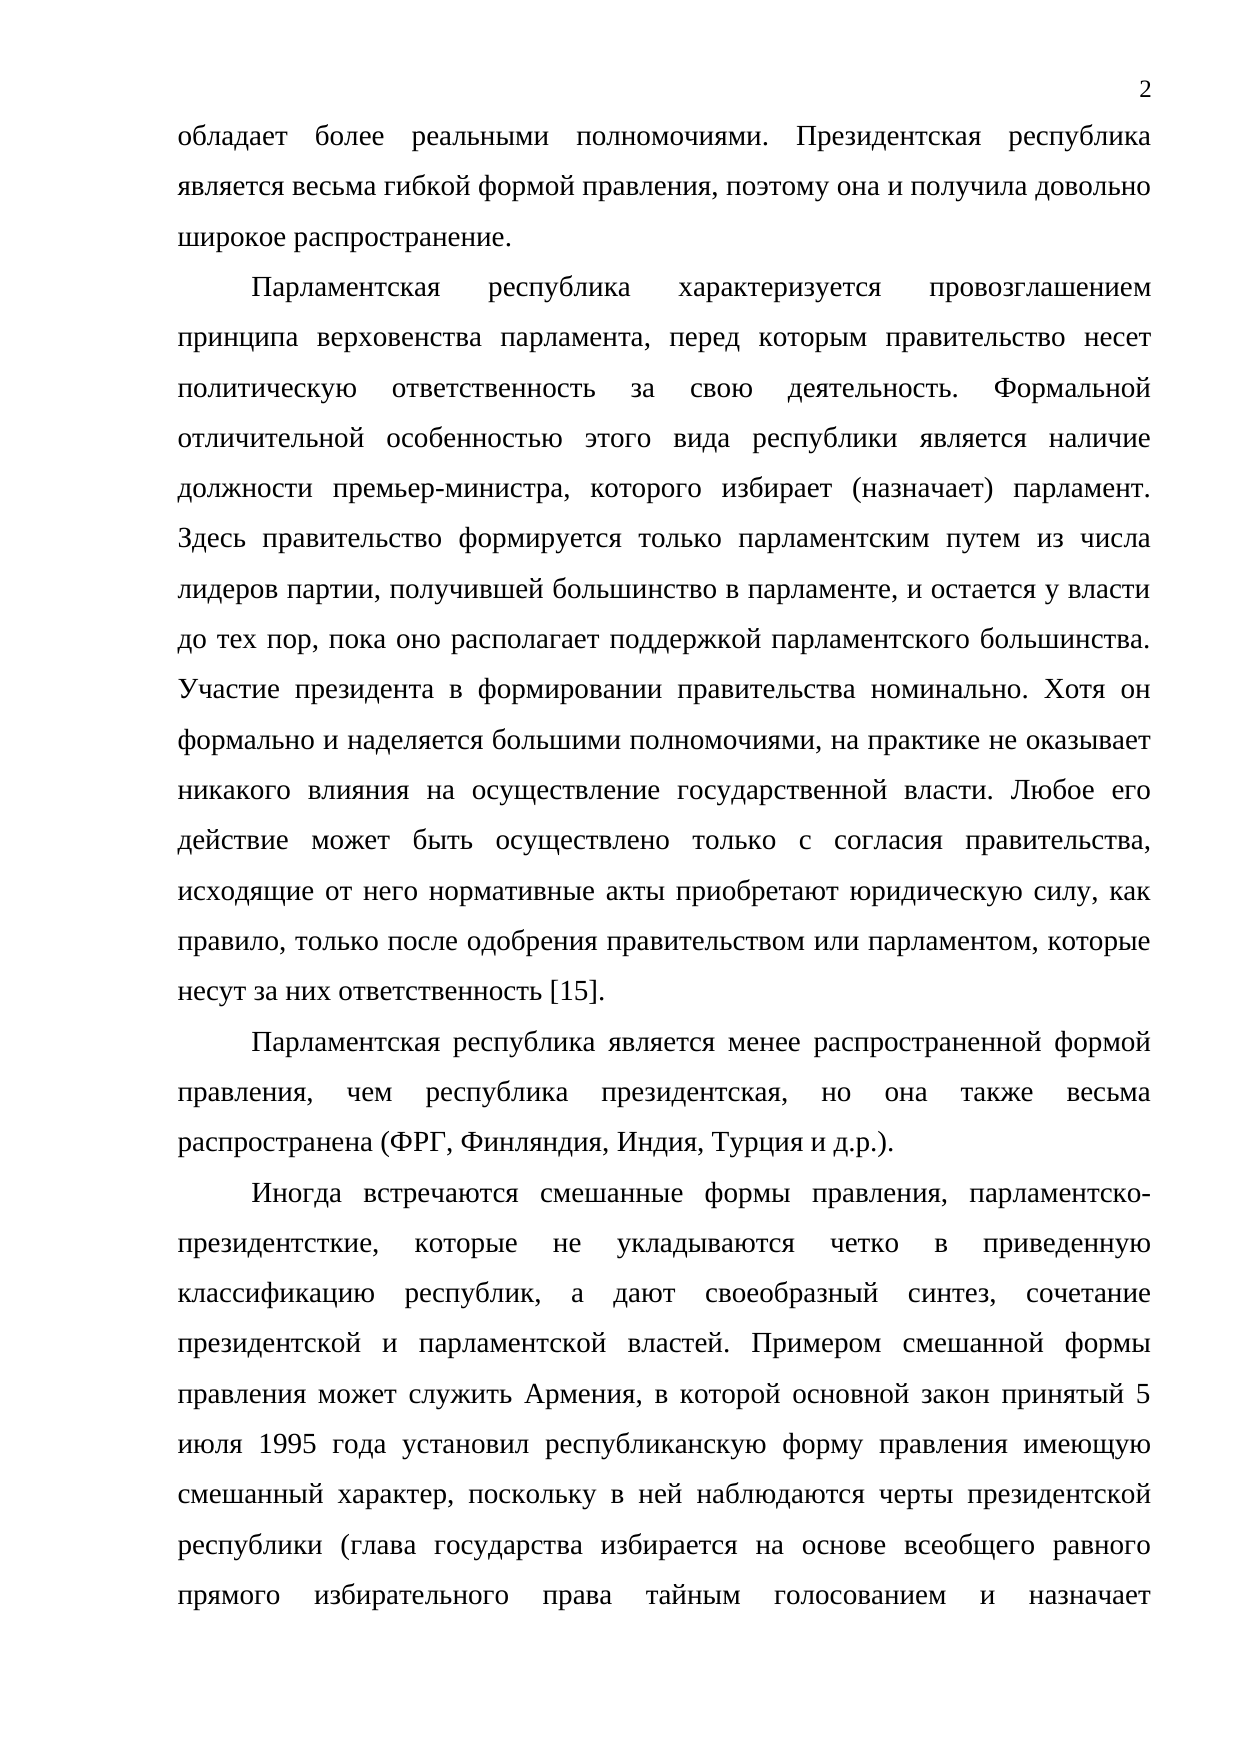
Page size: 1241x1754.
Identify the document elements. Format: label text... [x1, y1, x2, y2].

text Парламентская республика характеризуется провозглашением принципа верховенства парламента, перед которым правительство несет политическую ответственность за свою деятельность. Формальной отличительной особенностью этого вида республики является наличие должности премьер-министра, которого избирает (назначает) парламент. Здесь правительство формируется только парламентским путем из числа лидеров партии, получившей большинство в парламенте, и остается у власти до тех пор, пока оно располагает поддержкой парламентского большинства. Участие президента в формировании правительства номинально. Хотя он формально и наделяется большими полномочиями, на практике не оказывает никакого влияния на осуществление государственной власти. Любое его действие может быть осуществлено только с согласия правительства, исходящие от него нормативные акты приобретают юридическую силу, как правило, только после одобрения правительством или парламентом, которые несут за них ответственность [15]. [177, 269, 1152, 1007]
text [177, 118, 1152, 252]
text Парламентская республика является менее распространенной формой правления, чем республика президентская, но она также весьма распространена (ФРГ, Финляндия, Индия, Турция и д.р.). [177, 1024, 1152, 1158]
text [177, 1175, 1152, 1611]
